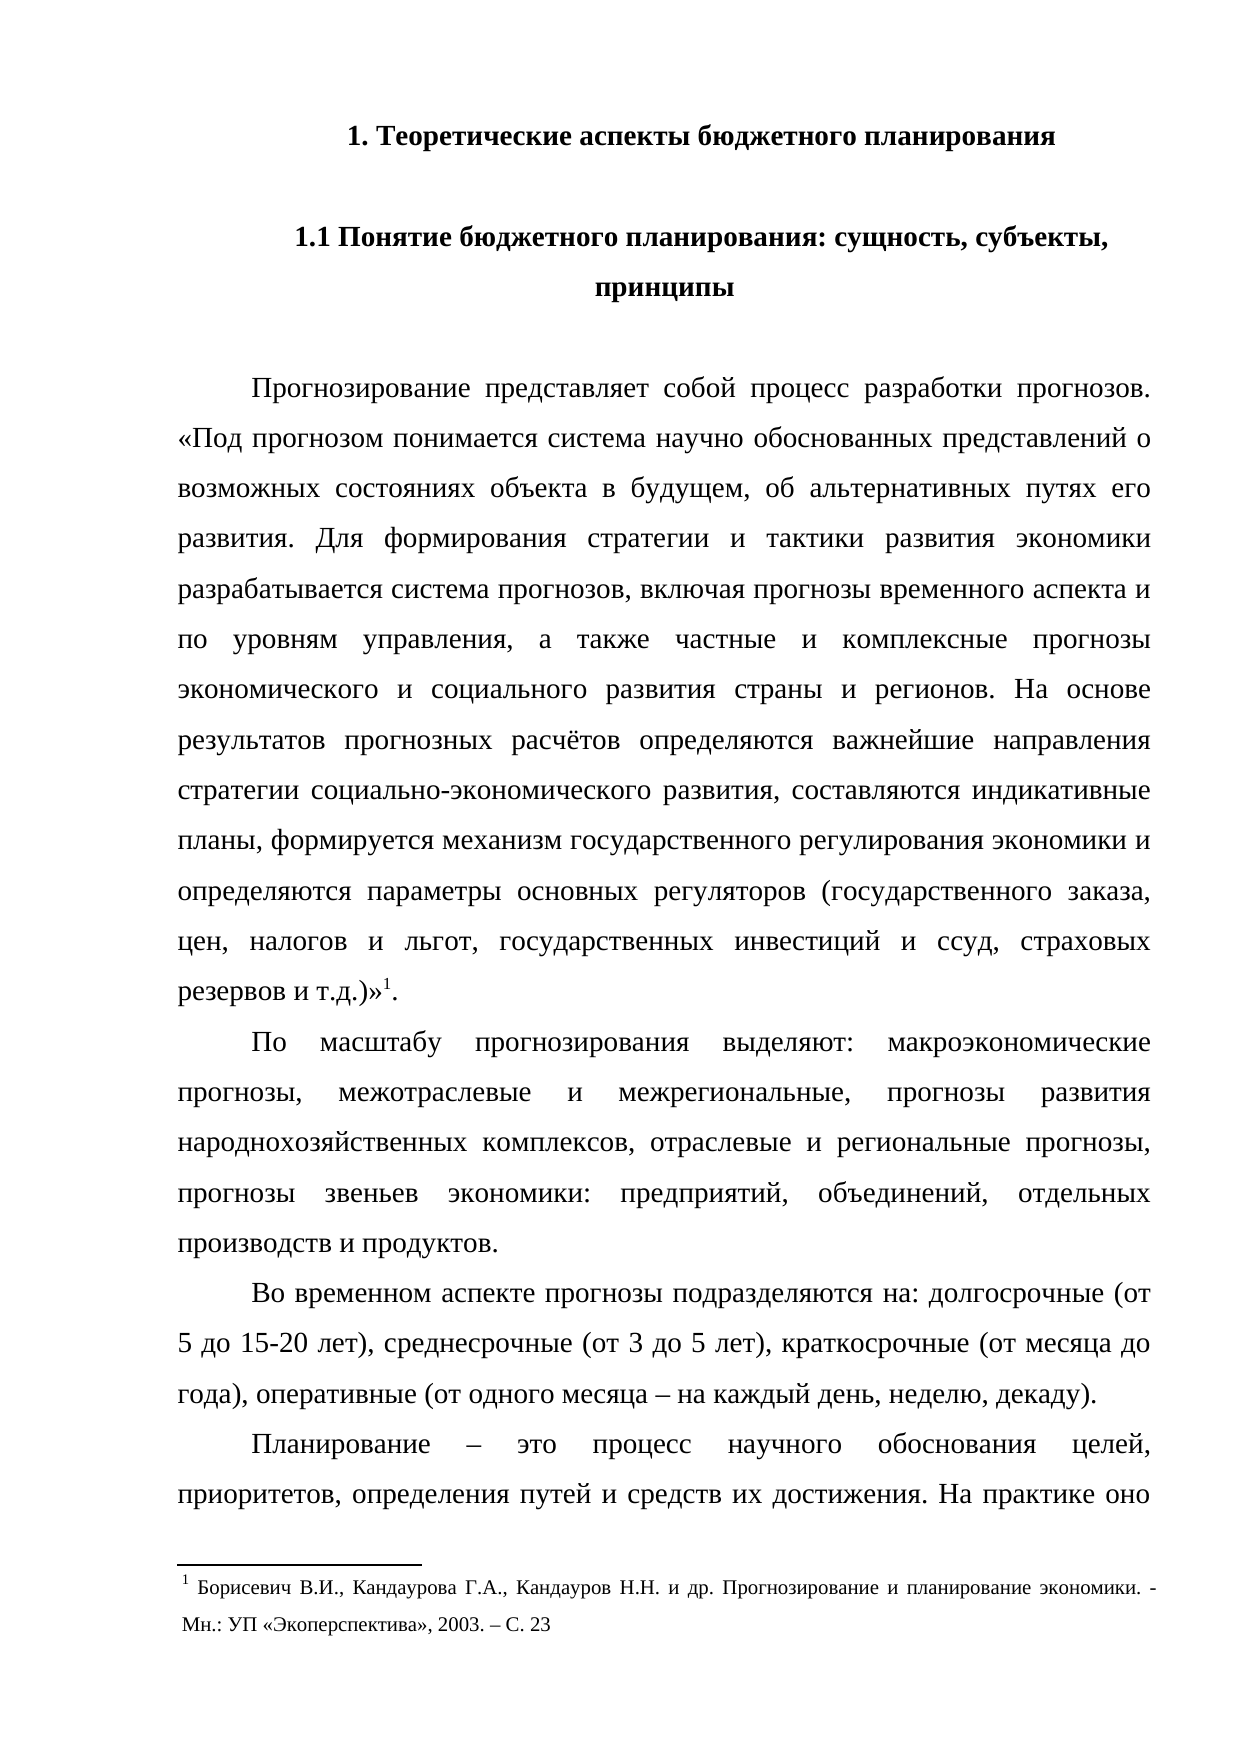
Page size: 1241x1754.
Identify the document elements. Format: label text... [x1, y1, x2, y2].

text По масштабу прогнозирования выделяют: макроэкономические прогнозы, межотраслевые и межрегиональные, прогнозы развития народнохозяйственных комплексов, отраслевые и региональные прогнозы, прогнозы звеньев экономики: предприятий, объединений, отдельных производств и продуктов. [177, 1024, 1152, 1258]
text 1.1 Понятие бюджетного планирования: сущность, субъекты, принципы [177, 219, 1152, 303]
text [177, 1426, 1152, 1510]
text 1. Теоретические аспекты бюджетного планирования [177, 118, 1152, 152]
text Во временном аспекте прогнозы подразделяются на: долгосрочные (от 5 до 15-20 лет), среднесрочные (от 3 до 5 лет), краткосрочные (от месяца до года), оперативные (от одного месяца – на каждый день, неделю, декаду). [177, 1275, 1152, 1409]
text Прогнозирование представляет собой процесс разработки прогнозов. «Под прогнозом понимается система научно обоснованных представлений о возможных состояниях объекта в будущем, об альтернативных путях его развития. Для формирования стратегии и тактики развития экономики разрабатывается система прогнозов, включая прогнозы временного аспекта и по уровням управления, а также частные и комплексные прогнозы экономического и социального развития страны и регионов. На основе результатов прогнозных расчётов определяются важнейшие направления стратегии социально-экономического развития, составляются индикативные планы, формируется механизм государственного регулирования экономики и определяются параметры основных регуляторов (государственного заказа, цен, налогов и льгот, государственных инвестиций и ссуд, страховых резервов и т.д.)». [177, 370, 1152, 1007]
